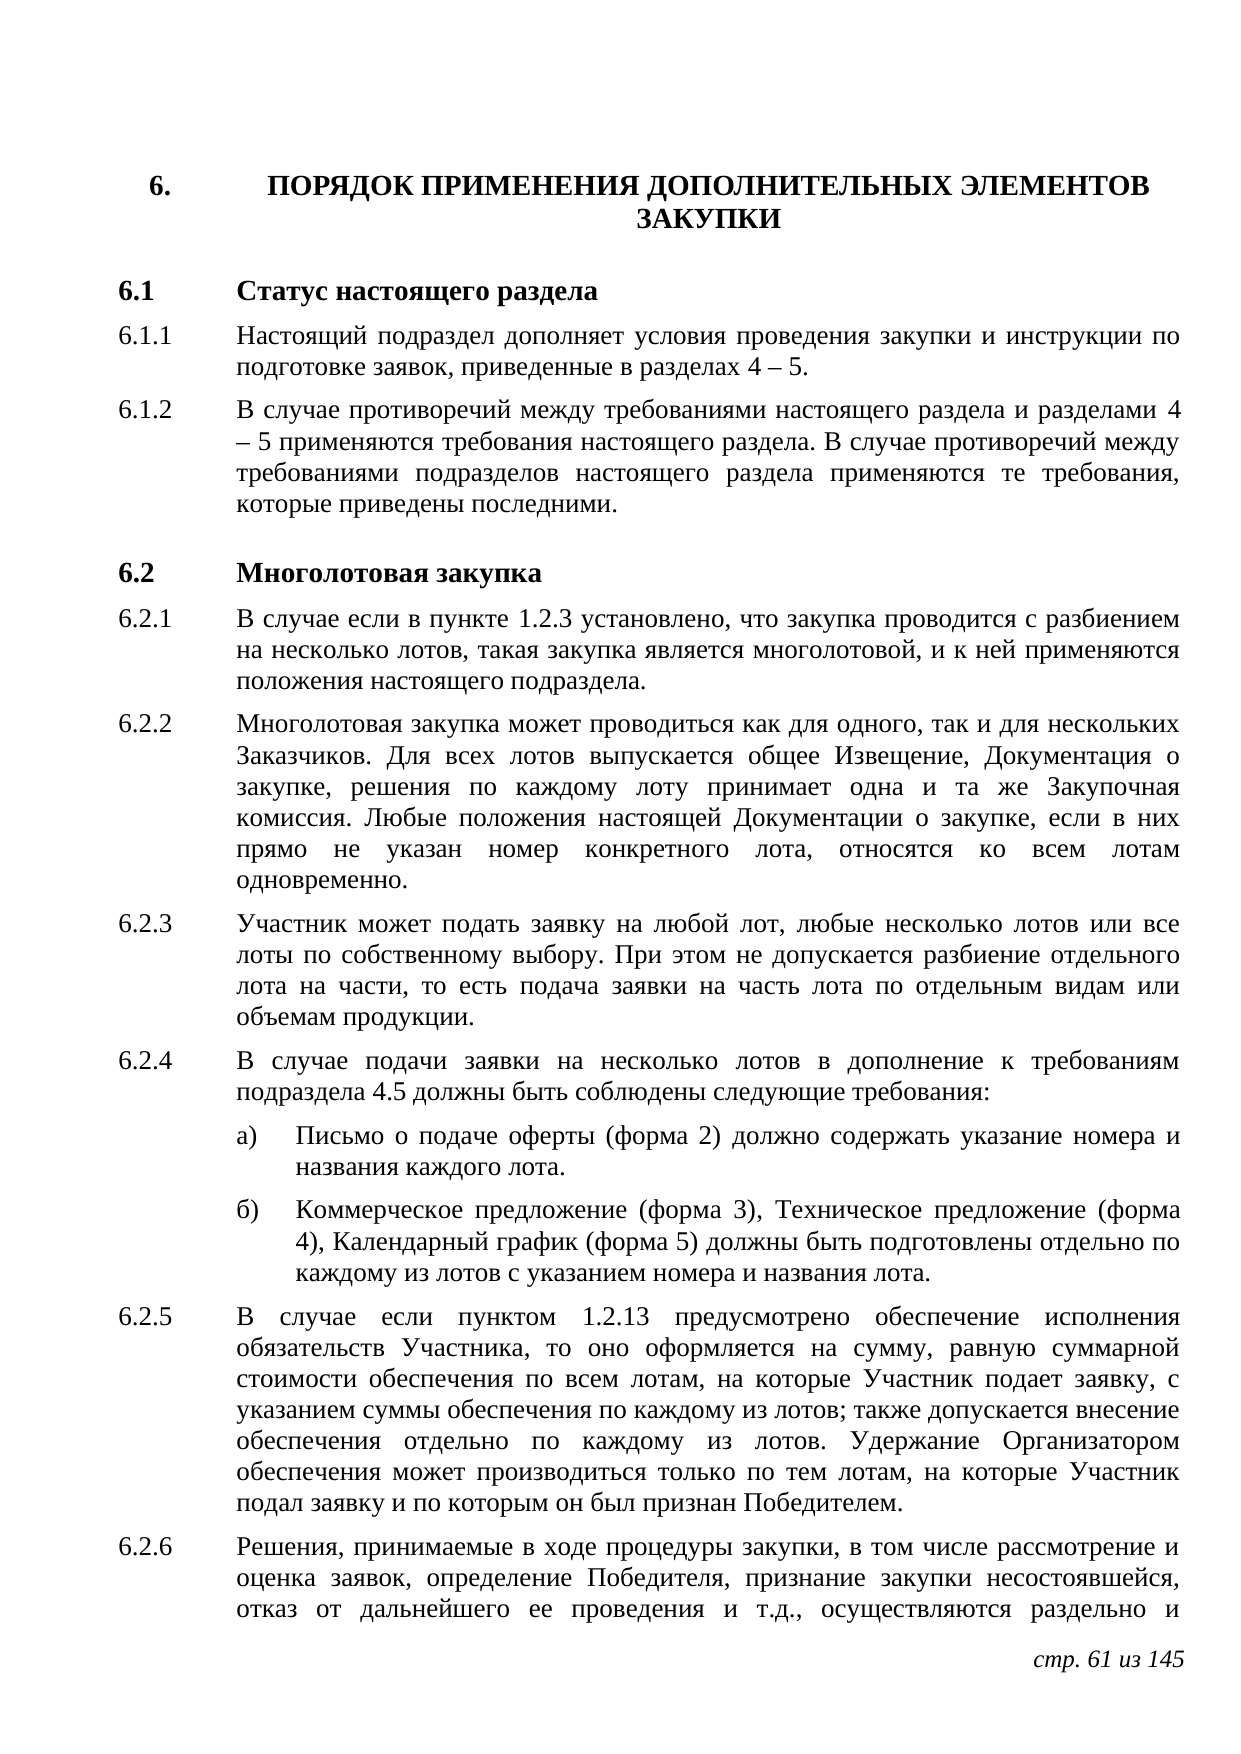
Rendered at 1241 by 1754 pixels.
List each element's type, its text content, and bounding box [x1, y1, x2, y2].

subtitle Многолотовая закупка [118, 556, 1181, 589]
list В случае если в пункте 1.2.3 установлено, что закупка проводится с разбиением на несколько лотов, такая закупка является многолотовой, и к ней применяются положения настоящего подраздела. [118, 602, 1181, 695]
subtitle Статус настоящего раздела [118, 273, 1181, 306]
text Письмо о подаче оферты (форма 2) должно содержать указание номера и названия каждого лота. [236, 1119, 1181, 1181]
list Участник может подать заявку на любой лот, любые несколько лотов или все лоты по собственному выбору. При этом не допускается разбиение отдельного лота на части, то есть подача заявки на часть лота по отдельным видам или объемам продукции. [118, 907, 1181, 1032]
list Многолотовая закупка может проводиться как для одного, так и для нескольких Заказчиков. Для всех лотов выпускается общее Извещение, Документация о закупке, решения по каждому лоту принимает одна и та же Закупочная комиссия. Любые положения настоящей Документации о закупке, если в них прямо не указан номер конкретного лота, относятся ко всем лотам одновременно. [118, 708, 1181, 894]
text Настоящий подраздел дополняет условия проведения закупки и инструкции по подготовке заявок, приведенные в разделах 4 – 5. [118, 319, 1181, 381]
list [118, 1530, 1181, 1623]
text В случае противоречий между требованиями настоящего раздела и разделами 4 – 5 применяются требования настоящего раздела. В случае противоречий между требованиями подразделов настоящего раздела применяются те требования, которые приведены последними. [118, 393, 1181, 518]
list В случае если пунктом 1.2.13 предусмотрено обеспечение исполнения обязательств Участника, то оно оформляется на сумму, равную суммарной стоимости обеспечения по всем лотам, на которые Участник подает заявку, с указанием суммы обеспечения по каждому из лотов; также допускается внесение обеспечения отдельно по каждому из лотов. Удержание Организатором обеспечения может производиться только по тем лотам, на которые Участник подал заявку и по которым он был признан Победителем. [118, 1299, 1181, 1518]
list В случае подачи заявки на несколько лотов в дополнение к требованиям подраздела 4.5 должны быть соблюдены следующие требования: [118, 1044, 1181, 1106]
text Коммерческое предложение (форма 3), Техническое предложение (форма 4), Календарный график (форма 5) должны быть подготовлены отдельно по каждому из лотов с указанием номера и названия лота. [236, 1194, 1181, 1287]
subtitle ПОРЯДОК ПРИМЕНЕНИЯ ДОПОЛНИТЕЛЬНЫХ ЭЛЕМЕНТОВ ЗАКУПКИ [118, 168, 1181, 235]
